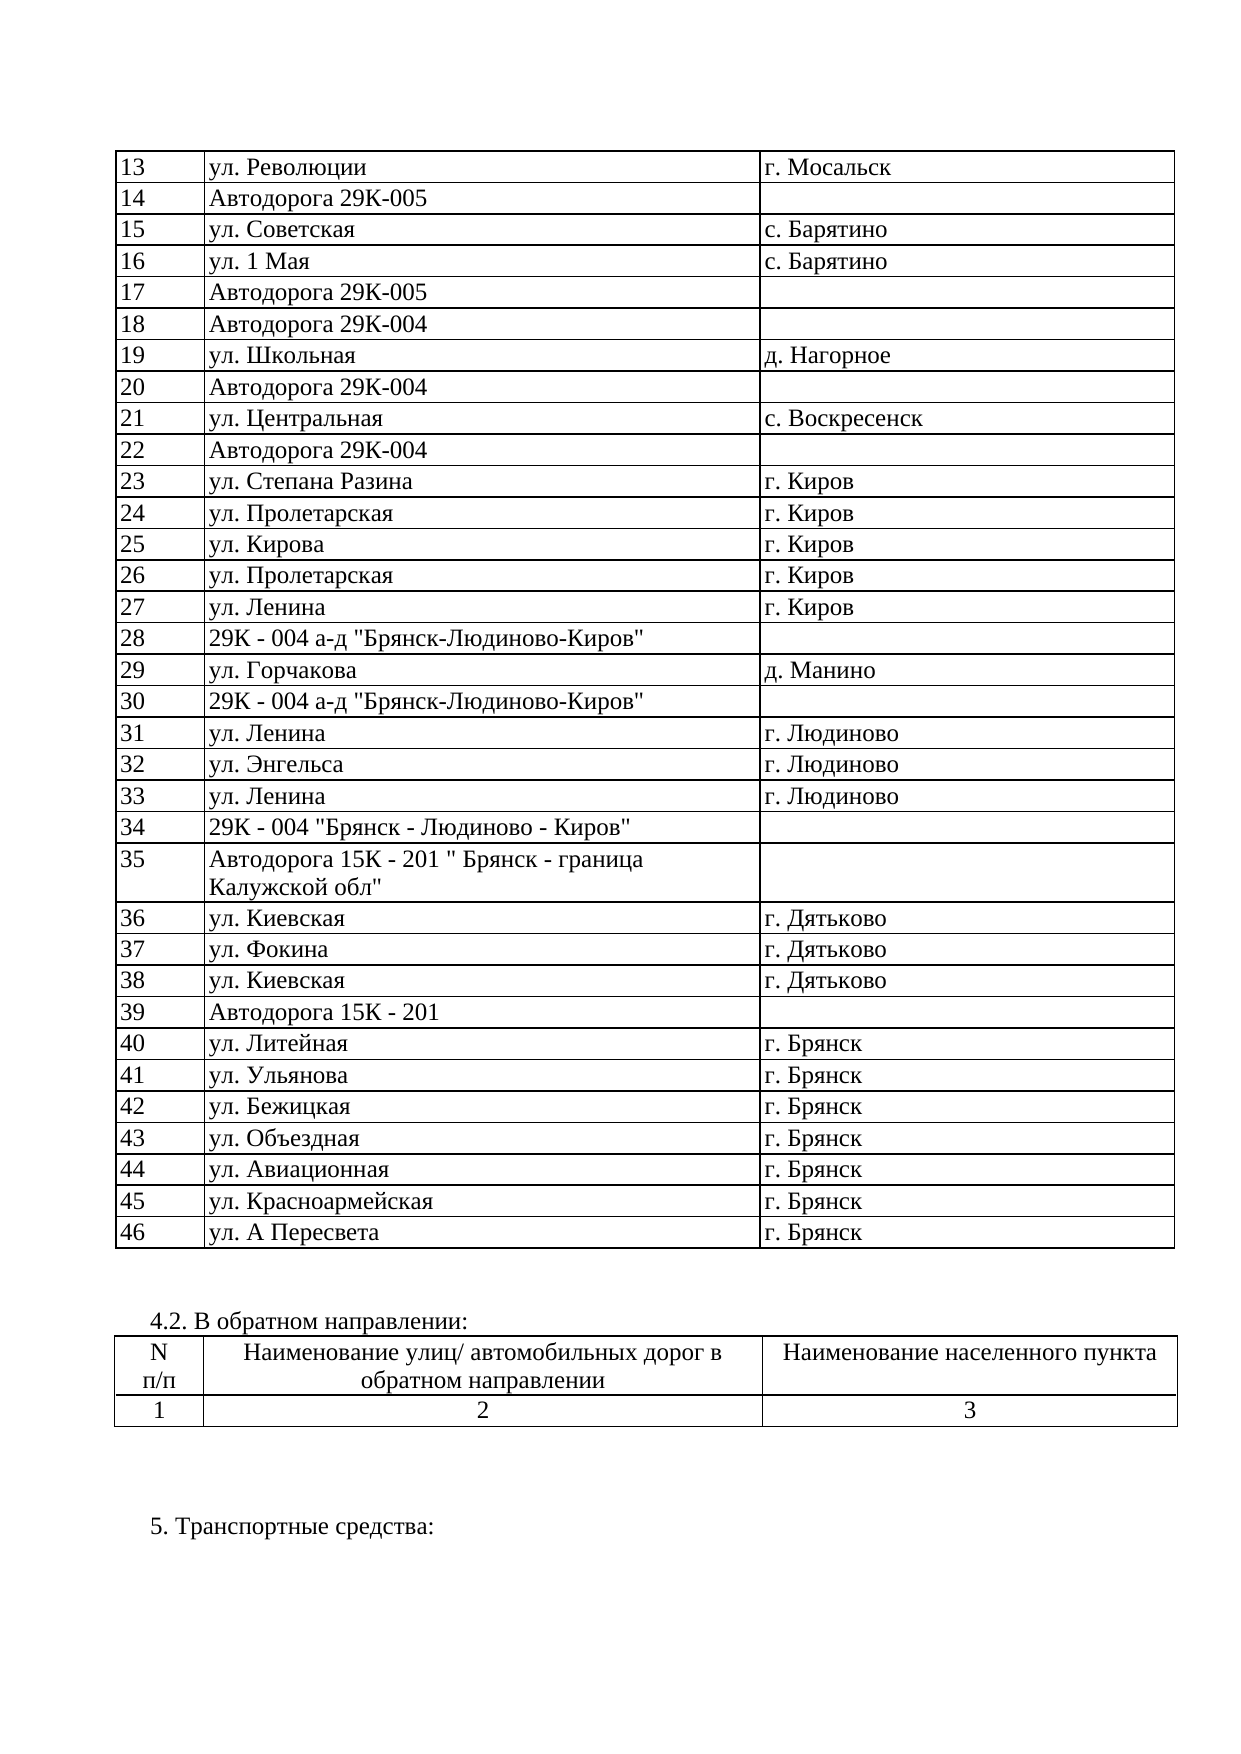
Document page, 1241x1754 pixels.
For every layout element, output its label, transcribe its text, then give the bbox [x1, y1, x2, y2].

table_cell г. Киров [761, 561, 1174, 590]
table_cell 38 [117, 966, 204, 996]
table_cell ул. Энгельса [205, 749, 759, 779]
table_cell 32 [117, 749, 204, 779]
table_cell 28 [117, 623, 204, 653]
table_cell 29К - 004 "Брянск - Людиново - Киров" [205, 812, 759, 842]
table_cell 45 [117, 1186, 204, 1216]
table_cell Автодорога 29К-005 [205, 277, 759, 307]
table_cell ул. Ленина [205, 718, 759, 748]
table_header Наименование улиц/ автомобильных дорог в обратном направлении [204, 1337, 762, 1394]
table_cell 13 [117, 152, 204, 181]
table_cell ул. Пролетарская [205, 498, 759, 527]
table_cell ул. 1 Мая [205, 246, 759, 276]
table_cell г. Брянск [761, 1123, 1174, 1153]
table_cell г. Мосальск [761, 152, 1174, 181]
table_cell 23 [117, 466, 204, 496]
table_cell 33 [117, 781, 204, 811]
table_cell [761, 812, 1174, 842]
table_cell Автодорога 29К-004 [205, 435, 759, 464]
table_cell 43 [117, 1123, 204, 1153]
table_cell ул. Объездная [205, 1123, 759, 1153]
table_cell Автодорога 29К-005 [205, 183, 759, 213]
table_cell г. Брянск [761, 1092, 1174, 1121]
table_cell ул. Ленина [205, 592, 759, 622]
table_cell г. Людиново [761, 781, 1174, 811]
table_cell ул. Горчакова [205, 655, 759, 685]
table_cell 3 [763, 1394, 1177, 1426]
table_cell 26 [117, 561, 204, 590]
table_cell ул. Центральная [205, 403, 759, 433]
table_cell ул. Фокина [205, 934, 759, 964]
table_cell ул. Советская [205, 215, 759, 244]
table_cell 36 [117, 903, 204, 933]
table_cell 1 [115, 1395, 203, 1426]
table_cell 18 [117, 309, 204, 339]
table_cell ул. Революции [205, 152, 759, 181]
table_cell ул. Авиационная [205, 1155, 759, 1184]
table_cell г. Брянск [761, 1029, 1174, 1058]
table_cell [761, 844, 1174, 901]
table_cell 19 [117, 340, 204, 370]
table_cell [761, 435, 1174, 464]
table_cell ул. Киевская [205, 966, 759, 996]
table_cell 24 [117, 498, 204, 527]
table_cell г. Киров [761, 529, 1174, 559]
table_cell г. Киров [761, 498, 1174, 527]
table_cell ул. Ульянова [205, 1060, 759, 1090]
table_cell г. Людиново [761, 749, 1174, 779]
table_cell г. Дятьково [761, 966, 1174, 996]
table_cell г. Дятьково [761, 934, 1174, 964]
table_cell Автодорога 29К-004 [205, 372, 759, 402]
text 5. Транспортные средства: [150, 1511, 1090, 1540]
table_cell 42 [117, 1092, 204, 1121]
table_cell ул. Литейная [205, 1029, 759, 1058]
table_cell [761, 372, 1174, 402]
table_cell [761, 623, 1174, 653]
table_cell 15 [117, 215, 204, 244]
table_cell ул. Школьная [205, 340, 759, 370]
table_cell 31 [117, 718, 204, 748]
table_cell ул. Красноармейская [205, 1186, 759, 1216]
table_cell 30 [117, 686, 204, 716]
table_cell 41 [117, 1060, 204, 1090]
table_header N п/п [115, 1337, 203, 1394]
table_cell г. Людиново [761, 718, 1174, 748]
table_cell с. Барятино [761, 246, 1174, 276]
table_cell ул. Бежицкая [205, 1092, 759, 1121]
table_cell 29 [117, 655, 204, 685]
table_cell [761, 997, 1174, 1027]
text 4.2. В обратном направлении: [150, 1306, 1090, 1335]
table_cell ул. Пролетарская [205, 561, 759, 590]
table_cell г. Дятьково [761, 903, 1174, 933]
table_cell 17 [117, 277, 204, 307]
table_cell 35 [117, 844, 204, 901]
table_cell [761, 277, 1174, 307]
table_cell 46 [117, 1217, 204, 1247]
table_cell с. Барятино [761, 215, 1174, 244]
table_cell 25 [117, 529, 204, 559]
table_cell с. Воскресенск [761, 403, 1174, 433]
table_cell 44 [117, 1155, 204, 1184]
table_cell д. Манино [761, 655, 1174, 685]
table_cell Автодорога 15К - 201 [205, 997, 759, 1027]
table_cell 34 [117, 812, 204, 842]
table_cell 2 [204, 1396, 762, 1426]
table_cell г. Киров [761, 592, 1174, 622]
table_cell г. Брянск [761, 1186, 1174, 1216]
table_cell 37 [117, 934, 204, 964]
table_cell [761, 309, 1174, 339]
table_header Наименование населенного пункта [763, 1337, 1177, 1394]
table_cell г. Брянск [761, 1155, 1174, 1184]
table_cell г. Брянск [761, 1217, 1174, 1247]
table_cell г. Киров [761, 466, 1174, 496]
table_cell 20 [117, 372, 204, 402]
table_cell ул. Степана Разина [205, 466, 759, 496]
table_cell [761, 183, 1174, 213]
table_cell ул. Киевская [205, 903, 759, 933]
table_cell 27 [117, 592, 204, 622]
table_cell Автодорога 29К-004 [205, 309, 759, 339]
table_cell 39 [117, 997, 204, 1027]
table_cell Автодорога 15К - 201 " Брянск - граница Калужской обл" [205, 844, 759, 901]
table_cell 29К - 004 а-д "Брянск-Людиново-Киров" [205, 686, 759, 716]
table_cell д. Нагорное [761, 340, 1174, 370]
table_cell 29К - 004 а-д "Брянск-Людиново-Киров" [205, 623, 759, 653]
table_cell 40 [117, 1029, 204, 1058]
table_cell [761, 686, 1174, 716]
table_cell 22 [117, 435, 204, 464]
table_cell 14 [117, 183, 204, 213]
table_cell г. Брянск [761, 1060, 1174, 1090]
table_cell ул. Кирова [205, 529, 759, 559]
table_cell 21 [117, 403, 204, 433]
table_cell 16 [117, 246, 204, 276]
table_cell ул. Ленина [205, 781, 759, 811]
table_cell ул. А Пересвета [205, 1217, 759, 1247]
